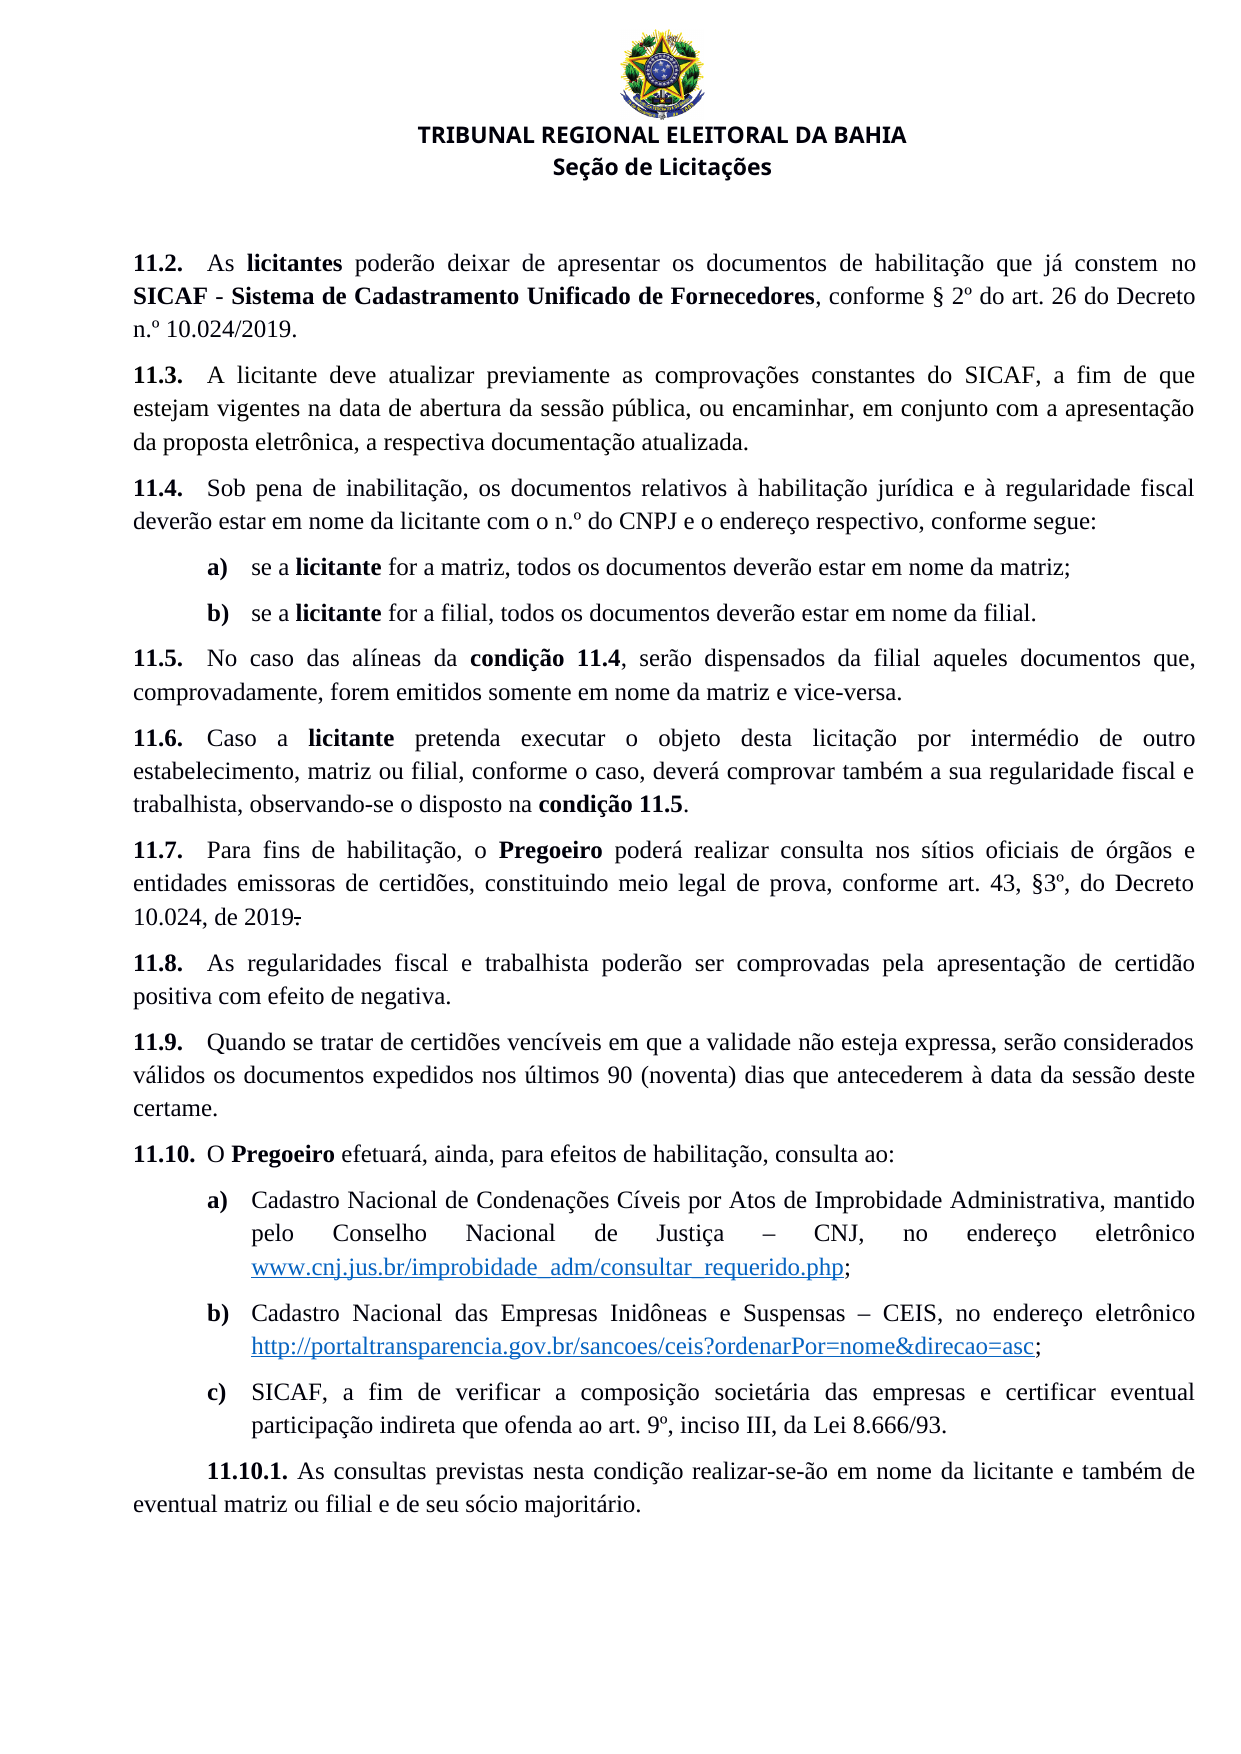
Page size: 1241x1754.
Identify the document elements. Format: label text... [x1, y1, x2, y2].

text 11.7. Para fins de habilitação, o Pregoeiro poderá realizar consulta nos sítios oficiais de órgãos e entidades emissoras de certidões, constituindo meio legal de prova, conforme art. 43, §3º, do Decreto 10.024, de 2019. [133, 832, 1196, 932]
text 11.10.1. As consultas previstas nesta condição realizar-se-ão em nome da licitante e também de eventual matriz ou filial e de seu sócio majoritário. [133, 1453, 1196, 1519]
list Cadastro Nacional das Empresas Inidôneas e Suspensas – CEIS, no endereço eletrônico http://portaltransparencia.gov.br/sancoes/ceis?ordenarPor=nome&direcao=asc; [207, 1294, 1196, 1361]
text 11.3. A licitante deve atualizar previamente as comprovações constantes do SICAF, a fim de que estejam vigentes na data de abertura da sessão pública, ou encaminhar, em conjunto com a apresentação da proposta eletrônica, a respectiva documentação atualizada. [133, 357, 1196, 457]
list Cadastro Nacional de Condenações Cíveis por Atos de Improbidade Administrativa, mantido pelo Conselho Nacional de Justiça – CNJ, no endereço eletrônico www.cnj.jus.br/improbidade_adm/consultar_requerido.php; [207, 1182, 1196, 1282]
text 11.5. No caso das alíneas da condição 11.4, serão dispensados da filial aqueles documentos que, comprovadamente, forem emitidos somente em nome da matriz e vice-versa. [133, 640, 1196, 707]
text 11.8. As regularidades fiscal e trabalhista poderão ser comprovadas pela apresentação de certidão positiva com efeito de negativa. [133, 944, 1196, 1011]
text 11.9. Quando se tratar de certidões vencíveis em que a validade não esteja expressa, serão considerados válidos os documentos expedidos nos últimos 90 (noventa) dias que antecederem à data da sessão deste certame. [133, 1023, 1196, 1123]
text 11.6. Caso a licitante pretenda executar o objeto desta licitação por intermédio de outro estabelecimento, matriz ou filial, conforme o caso, deverá comprovar também a sua regularidade fiscal e trabalhista, observando-se o disposto na condição 11.5. [133, 719, 1196, 819]
list SICAF, a fim de verificar a composição societária das empresas e certificar eventual participação indireta que ofenda ao art. 9º, inciso III, da Lei 8.666/93. [207, 1373, 1196, 1440]
text 11.10. O Pregoeiro efetuará, ainda, para efeitos de habilitação, consulta ao: [133, 1136, 1196, 1169]
list se a licitante for a matriz, todos os documentos deverão estar em nome da matriz; [207, 548, 1196, 582]
text 11.4. Sob pena de inabilitação, os documentos relativos à habilitação jurídica e à regularidade fiscal deverão estar em nome da licitante com o n.º do CNPJ e o endereço respectivo, conforme segue: [133, 469, 1196, 536]
list se a licitante for a filial, todos os documentos deverão estar em nome da filial. [207, 594, 1196, 628]
text 11.2. As licitantes poderão deixar de apresentar os documentos de habilitação que já constem no SICAF - Sistema de Cadastramento Unificado de Fornecedores, conforme § 2º do art. 26 do Decreto n.º 10.024/2019. [133, 244, 1196, 344]
